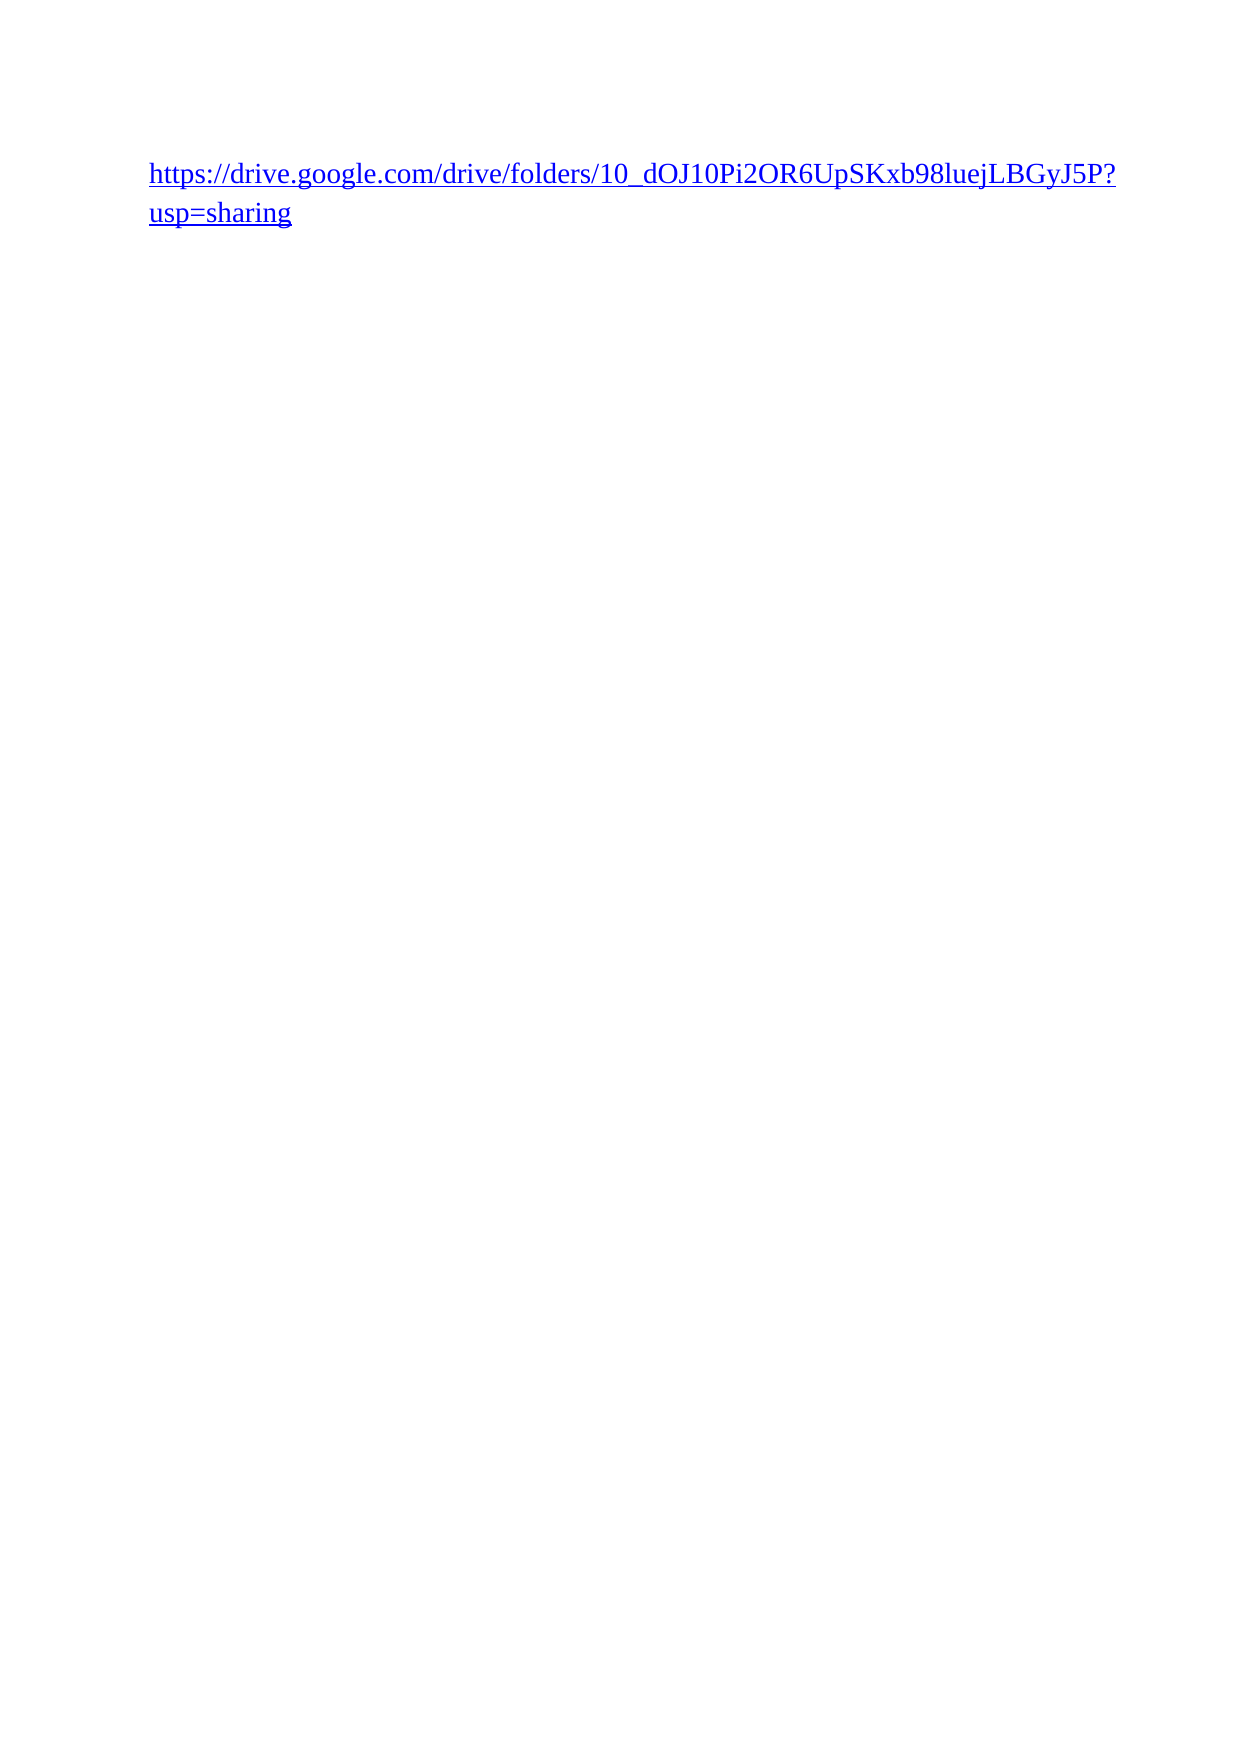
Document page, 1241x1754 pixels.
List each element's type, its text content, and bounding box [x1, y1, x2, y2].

list https://drive.google.com/drive/folders/10_dOJ10Pi2OR6UpSKxb98luejLBGyJ5P?usp=sharing [149, 157, 1196, 229]
